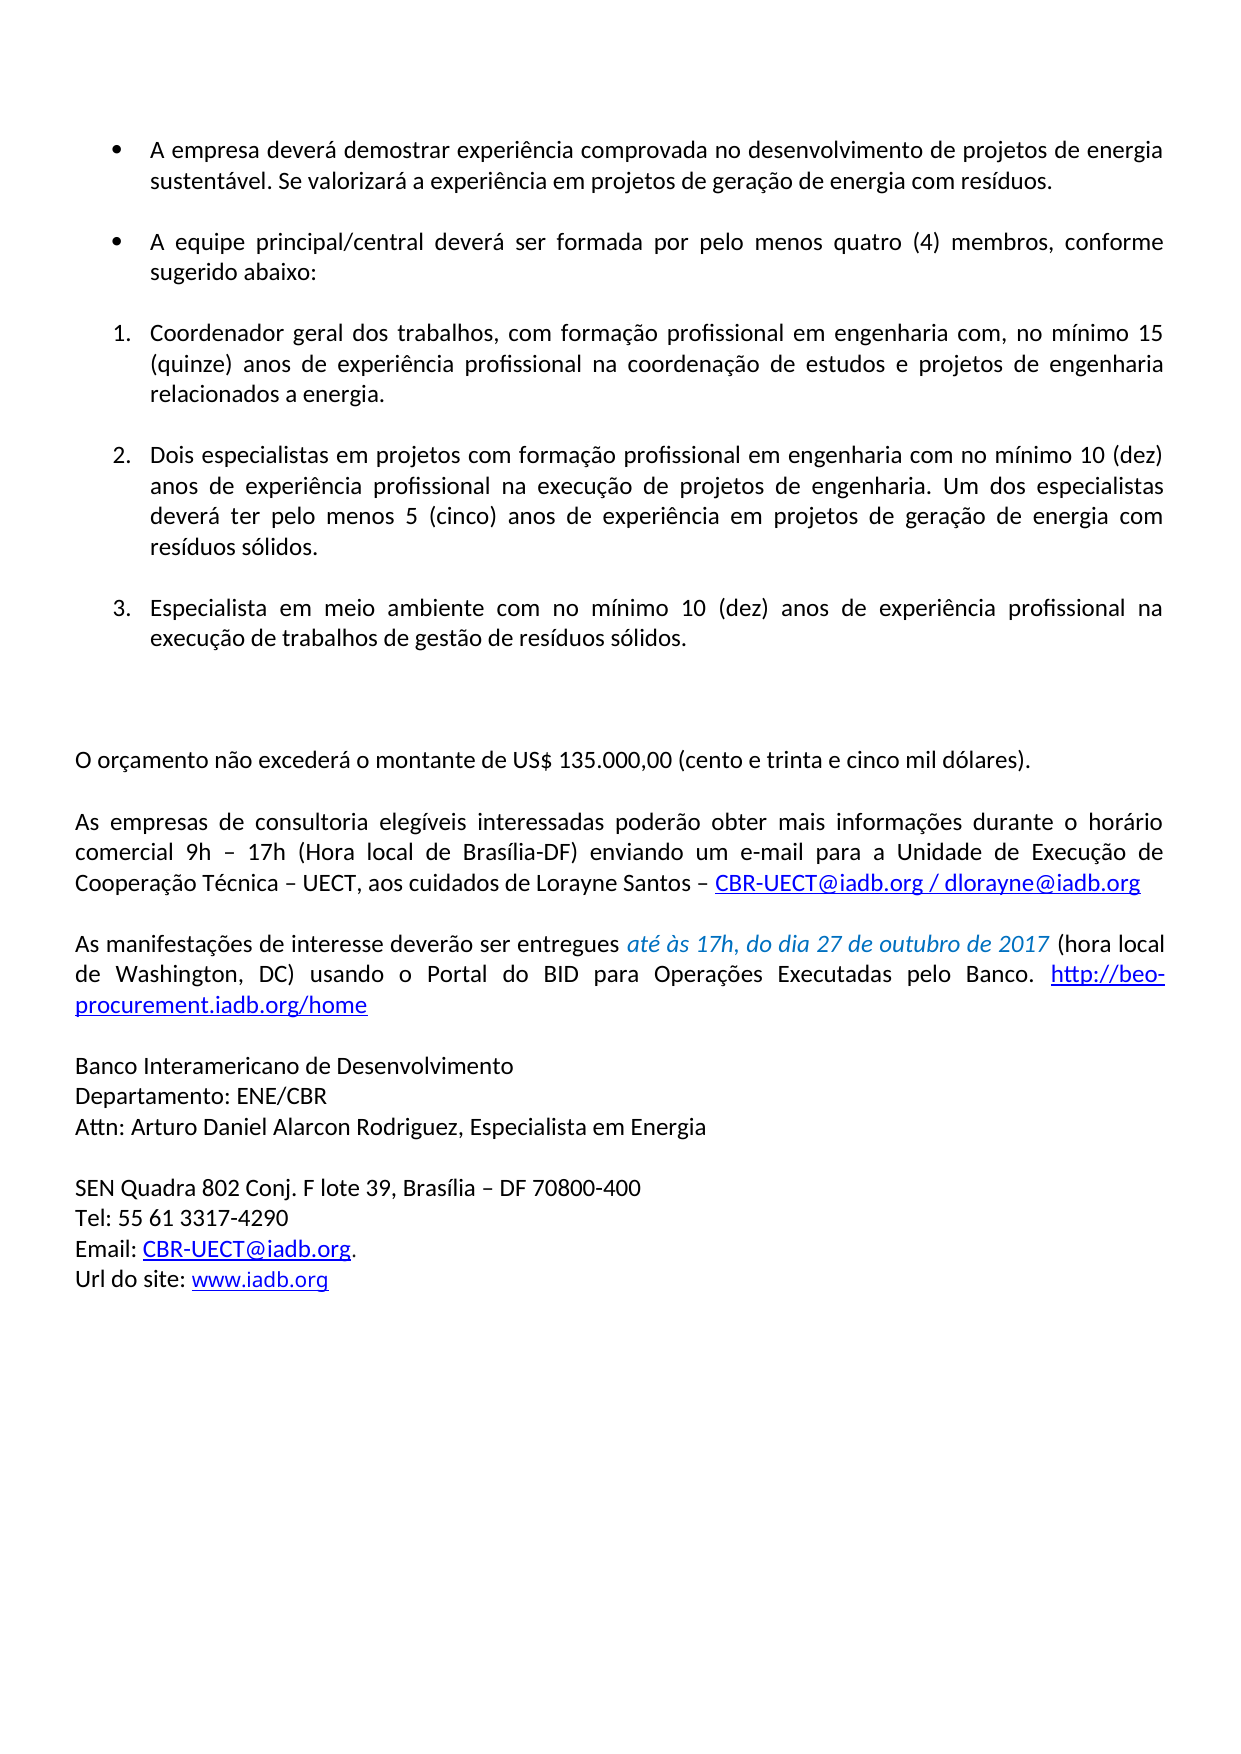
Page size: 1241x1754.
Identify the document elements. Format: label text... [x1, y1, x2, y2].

list A equipe principal/central deverá ser formada por pelo menos quatro (4) membros, conforme sugerido abaixo: [112, 226, 1165, 287]
text Attn: Arturo Daniel Alarcon Rodriguez, Especialista em Energia [75, 1111, 1165, 1141]
text Departamento: ENE/CBR [75, 1080, 1165, 1111]
text SEN Quadra 802 Conj. F lote 39, Brasília – DF 70800-400 Tel: 55 61 3317-4290 Email: CBR-UECT@iadb.org. Url do site: www.iadb.org [75, 1172, 1165, 1294]
text O orçamento não excederá o montante de US$ 135.000,00 (cento e trinta e cinco mil dólares). [75, 745, 1165, 775]
text Banco Interamericano de Desenvolvimento [75, 1050, 1165, 1080]
list Especialista em meio ambiente com no mínimo 10 (dez) anos de experiência profissional na execução de trabalhos de gestão de resíduos sólidos. [112, 592, 1165, 653]
text As manifestações de interesse deverão ser entregues até às 17h, do dia 27 de outubro de 2017 (hora local de Washington, DC) usando o Portal do BID para Operações Executadas pelo Banco. http://beo-procurement.iadb.org/home [75, 928, 1165, 1019]
list A empresa deverá demostrar experiência comprovada no desenvolvimento de projetos de energia sustentável. Se valorizará a experiência em projetos de geração de energia com resíduos. [112, 134, 1165, 195]
text As empresas de consultoria elegíveis interessadas poderão obter mais informações durante o horário comercial 9h – 17h (Hora local de Brasília-DF) enviando um e-mail para a Unidade de Execução de Cooperação Técnica – UECT, aos cuidados de Lorayne Santos – CBR-UECT@iadb.org / dlorayne@iadb.org [75, 806, 1165, 897]
list Dois especialistas em projetos com formação profissional em engenharia com no mínimo 10 (dez) anos de experiência profissional na execução de projetos de engenharia. Um dos especialistas deverá ter pelo menos 5 (cinco) anos de experiência em projetos de geração de energia com resíduos sólidos. [112, 439, 1165, 562]
list Coordenador geral dos trabalhos, com formação profissional em engenharia com, no mínimo 15 (quinze) anos de experiência profissional na coordenação de estudos e projetos de engenharia relacionados a energia. [112, 317, 1165, 409]
